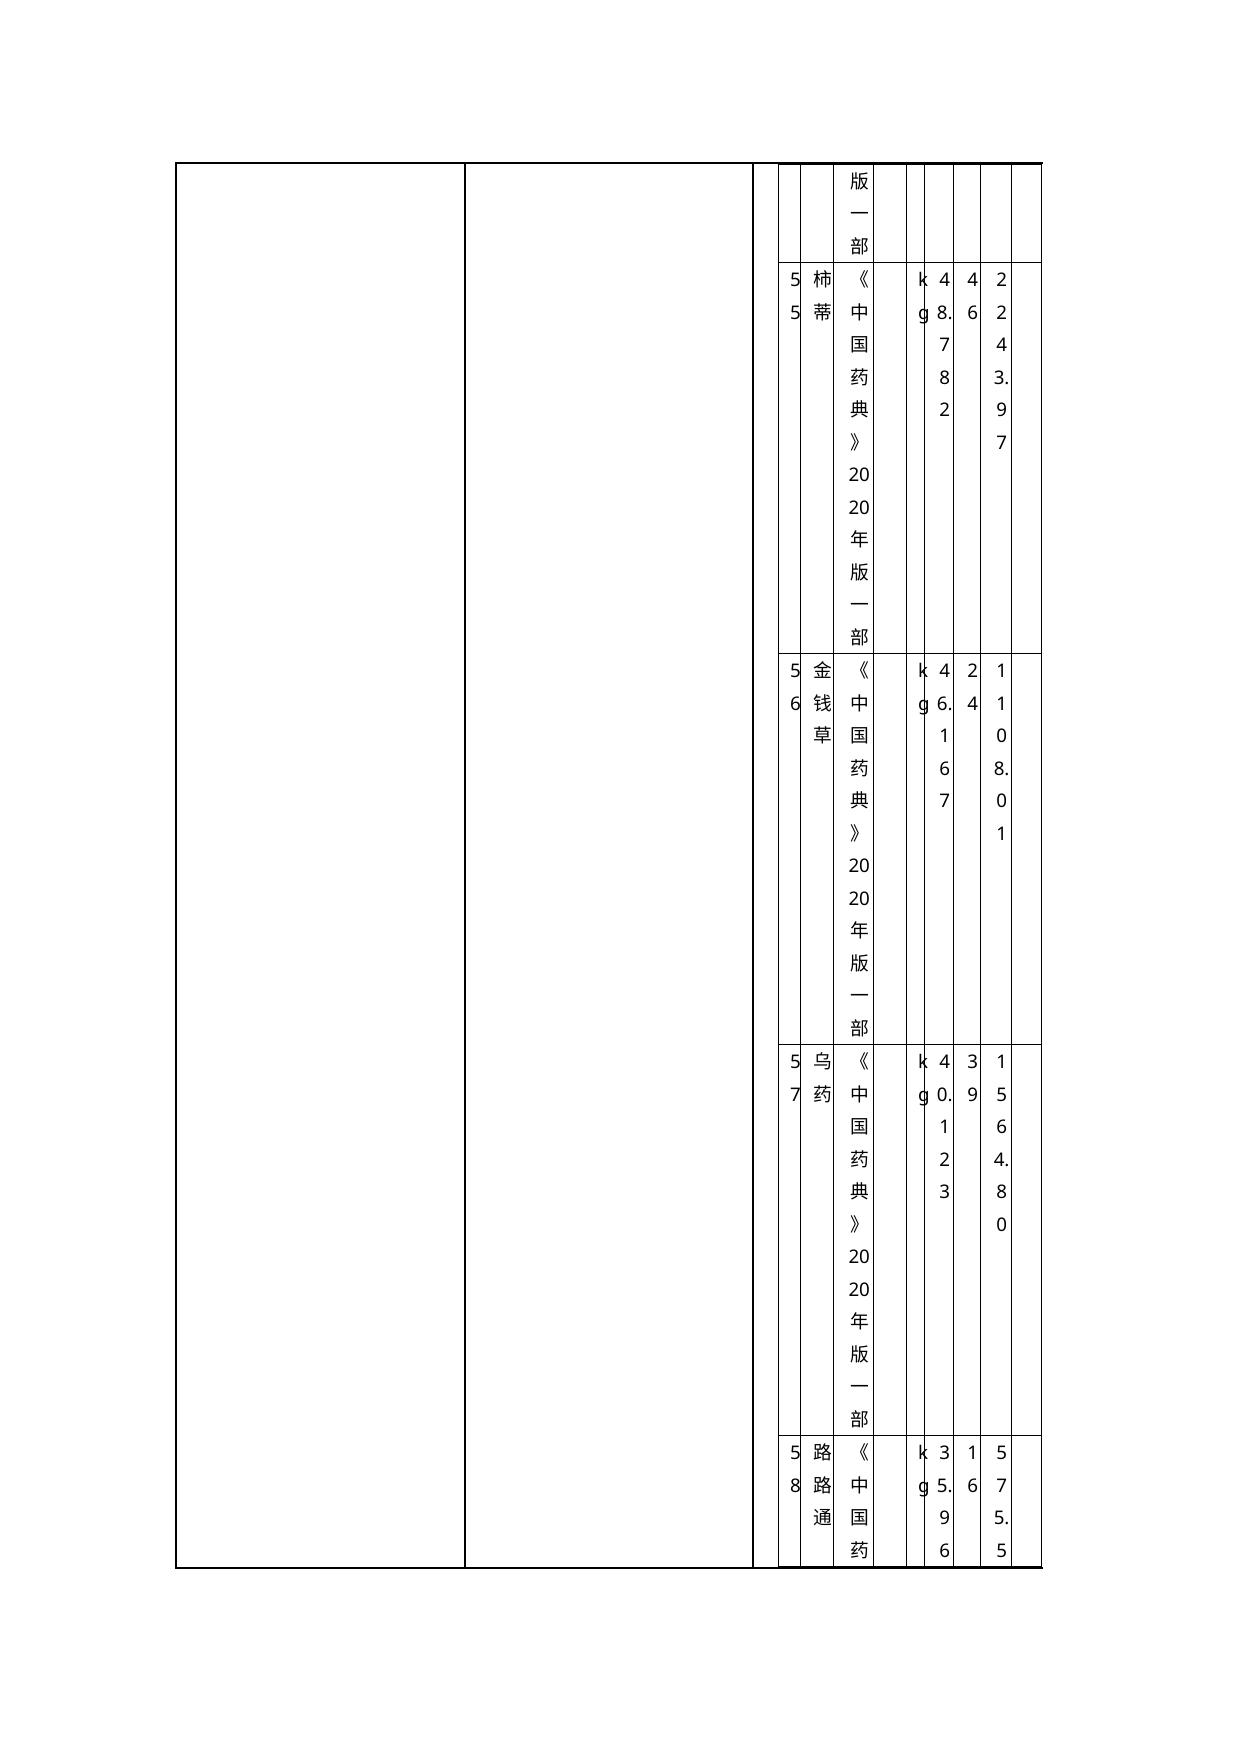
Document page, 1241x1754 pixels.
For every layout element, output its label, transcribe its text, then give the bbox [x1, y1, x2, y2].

table_cell [1012, 165, 1041, 262]
table_cell [1012, 1045, 1041, 1435]
table_cell [981, 1436, 1011, 1566]
table_cell [834, 1436, 873, 1566]
table_cell [834, 263, 873, 653]
table_cell [779, 654, 800, 1044]
table_cell [874, 1045, 906, 1435]
table_cell [1012, 263, 1041, 653]
table_cell [925, 1045, 953, 1435]
table_cell [925, 654, 953, 1044]
table_cell [834, 165, 873, 262]
table_cell [779, 165, 800, 262]
table_cell [1012, 1436, 1041, 1566]
table_cell [466, 164, 752, 1567]
table_cell [779, 263, 800, 653]
table_cell [981, 263, 1011, 653]
table_cell [907, 263, 924, 653]
table_cell [1012, 654, 1041, 1044]
table_cell [981, 654, 1011, 1044]
table_cell [801, 165, 833, 262]
table_cell [779, 1436, 800, 1566]
table_cell [874, 165, 906, 262]
table_cell [954, 165, 980, 262]
table_cell [907, 1045, 924, 1435]
table_cell [907, 165, 924, 262]
table_cell [907, 654, 924, 1044]
table_cell [954, 1436, 980, 1566]
table_cell [834, 1045, 873, 1435]
table_cell [907, 1436, 924, 1566]
table_cell [801, 1045, 833, 1435]
table_cell [779, 1045, 800, 1435]
table_cell [801, 654, 833, 1044]
table_cell [925, 263, 953, 653]
table_cell 1 [177, 164, 464, 1567]
table_cell [874, 1436, 906, 1566]
table_cell [954, 654, 980, 1044]
table_cell [925, 1436, 953, 1566]
table_cell [954, 1045, 980, 1435]
table_cell [801, 263, 833, 653]
table_cell [874, 654, 906, 1044]
table_cell [954, 263, 980, 653]
table_cell [754, 164, 778, 1567]
table_cell [801, 1436, 833, 1566]
table_cell [834, 654, 873, 1044]
table_cell [981, 165, 1011, 262]
table_cell [925, 165, 953, 262]
table_cell [874, 263, 906, 653]
table_cell [981, 1045, 1011, 1435]
